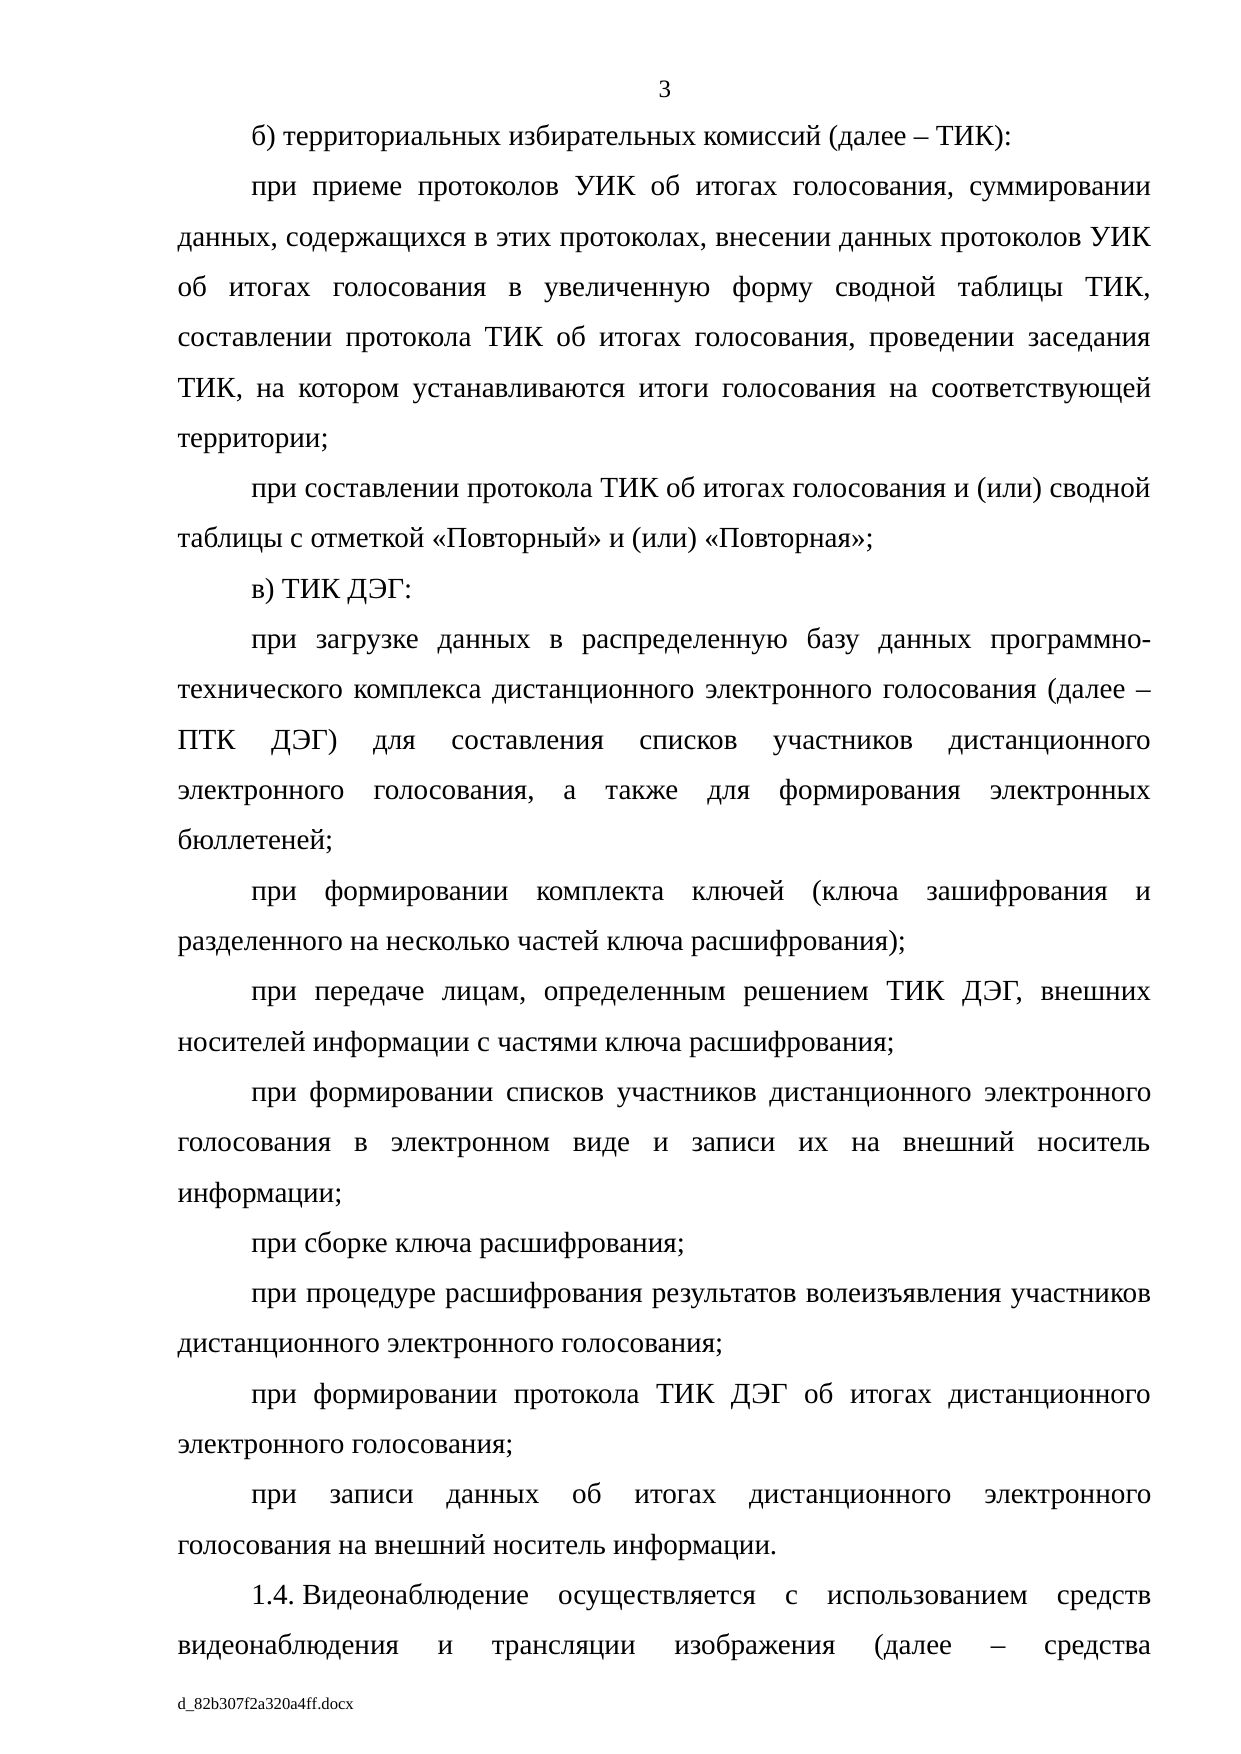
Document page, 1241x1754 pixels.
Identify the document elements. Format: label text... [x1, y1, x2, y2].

text при формировании комплекта ключей (ключа зашифрования и разделенного на несколько частей ключа расшифрования); [177, 873, 1152, 957]
text б) территориальных избирательных комиссий (далее – ТИК): [177, 118, 1152, 152]
text в) ТИК ДЭГ: [177, 571, 1152, 604]
text при процедуре расшифрования результатов волеизъявления участников дистанционного электронного голосования; [177, 1275, 1152, 1359]
text при составлении протокола ТИК об итогах голосования и (или) сводной таблицы с отметкой «Повторный» и (или) «Повторная»; [177, 470, 1152, 554]
text при записи данных об итогах дистанционного электронного голосования на внешний носитель информации. [177, 1477, 1152, 1560]
text при формировании списков участников дистанционного электронного голосования в электронном виде и записи их на внешний носитель информации; [177, 1074, 1152, 1208]
text при передаче лицам, определенным решением ТИК ДЭГ, внешних носителей информации с частями ключа расшифрования; [177, 973, 1152, 1057]
text при формировании протокола ТИК ДЭГ об итогах дистанционного электронного голосования; [177, 1376, 1152, 1460]
text при приеме протоколов УИК об итогах голосования, суммировании данных, содержащихся в этих протоколах, внесении данных протоколов УИК об итогах голосования в увеличенную форму сводной таблицы ТИК, составлении протокола ТИК об итогах голосования, проведении заседания ТИК, на котором устанавливаются итоги голосования на соответствующей территории; [177, 168, 1152, 453]
text при загрузке данных в распределенную базу данных программно-технического комплекса дистанционного электронного голосования (далее – ПТК ДЭГ) для составления списков участников дистанционного электронного голосования, а также для формирования электронных бюллетеней; [177, 621, 1152, 856]
text при сборке ключа расшифрования; [177, 1225, 1152, 1258]
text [177, 1577, 1152, 1661]
